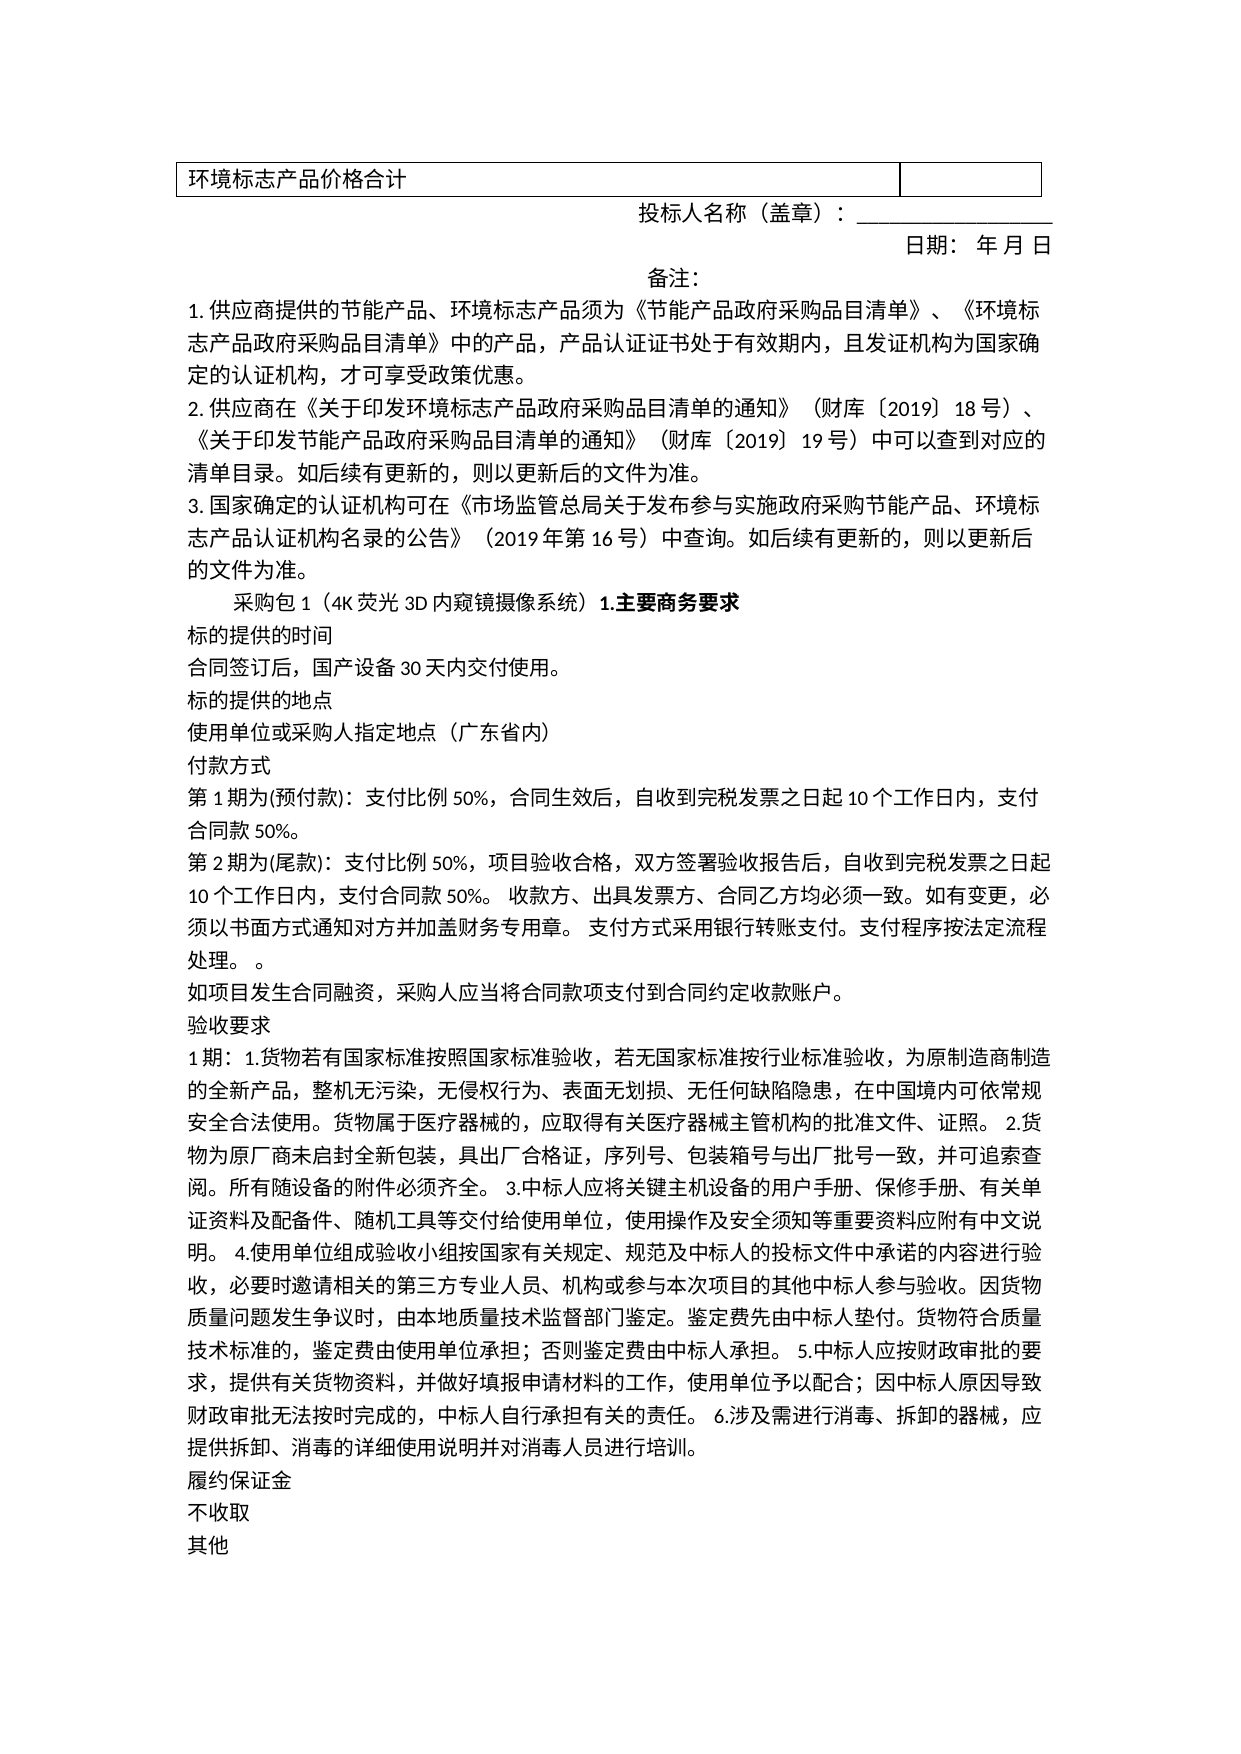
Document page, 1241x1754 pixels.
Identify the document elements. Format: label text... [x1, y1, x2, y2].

text 2. 供应商在《关于印发环境标志产品政府采购品目清单的通知》（财库〔2019〕18号）、《关于印发节能产品政府采购品目清单的通知》（财库〔2019〕19号）中可以查到对应的清单目录。如后续有更新的，则以更新后的文件为准。 [187, 392, 1053, 489]
text 3. 国家确定的认证机构可在《市场监管总局关于发布参与实施政府采购节能产品、环境标志产品认证机构名录的公告》（2019年第16号）中查询。如后续有更新的，则以更新后的文件为准。 [187, 489, 1053, 587]
text 投标人名称（盖章）：__________________ [187, 197, 1053, 229]
table_cell [901, 163, 1041, 196]
text 日期： 年 月 日 [187, 229, 1053, 262]
table_cell 环境标志产品价格合计 [177, 163, 899, 196]
text 备注： [647, 262, 1053, 294]
text 采购包1（4K荧光 3D 内窥镜摄像系统）1.主要商务要求 [187, 587, 1053, 619]
text 1. 供应商提供的节能产品、环境标志产品须为《节能产品政府采购品目清单》、《环境标志产品政府采购品目清单》中的产品，产品认证证书处于有效期内，且发证机构为国家确定的认证机构，才可享受政策优惠。 [187, 294, 1053, 392]
